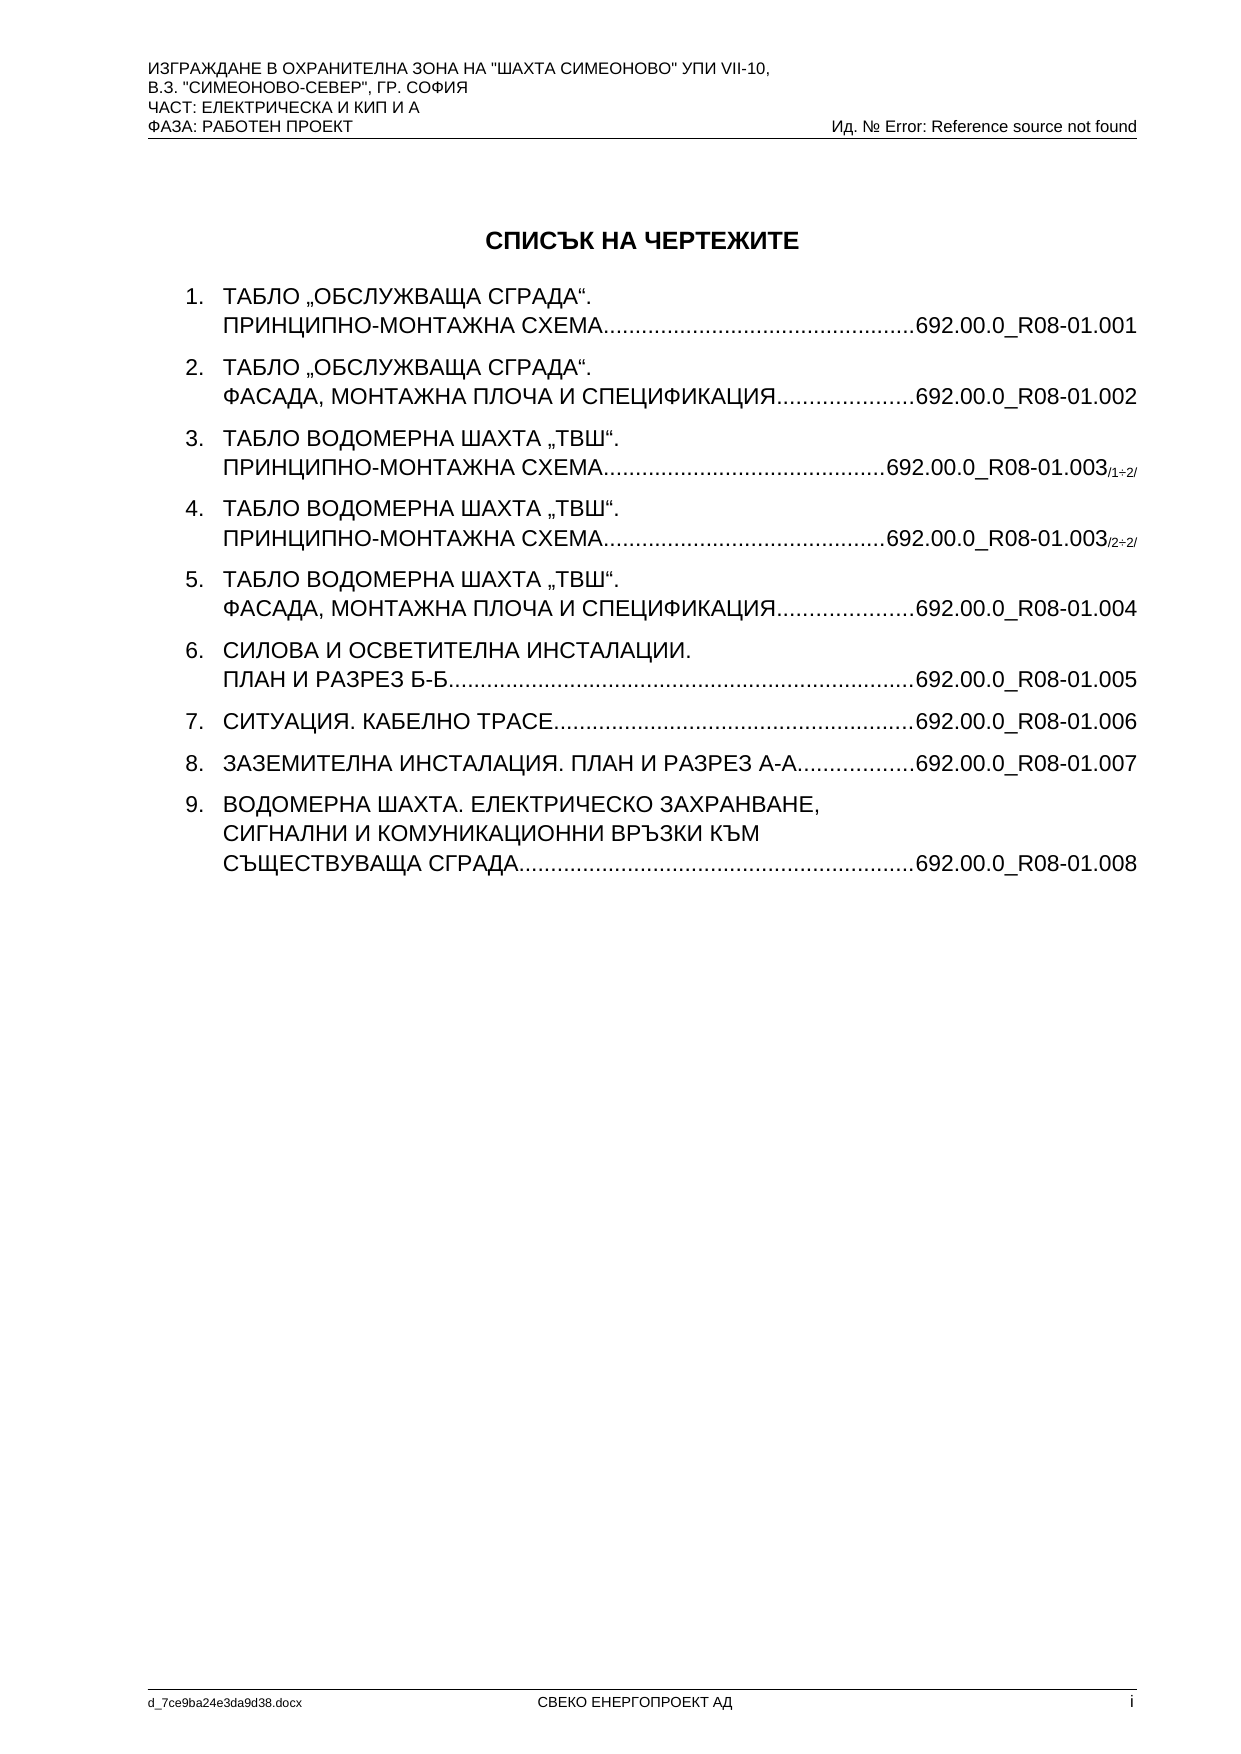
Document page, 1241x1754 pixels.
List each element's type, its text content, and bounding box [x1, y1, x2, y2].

list ТАБЛО ВОДОМЕРНА ШАХТА „ТВШ“. ПРИНЦИПНО-МОНТАЖНА СХЕМА 692.00.0_R08-01.003/2÷2/ [185, 493, 1137, 551]
list СИЛОВА И ОСВЕТИТЕЛНА ИНСТАЛАЦИИ. ПЛАН И РАЗРЕЗ Б-Б 692.00.0_R08-01.005 [185, 634, 1137, 693]
list ТАБЛО „ОБСЛУЖВАЩА СГРАДА“. ФАСАДА, МОНТАЖНА ПЛОЧА И СПЕЦИФИКАЦИЯ 692.00.0_R08-01.002 [185, 351, 1137, 409]
text СПИСЪК НА ЧЕРТЕЖИТЕ [148, 226, 1137, 255]
list ТАБЛО „ОБСЛУЖВАЩА СГРАДА“. ПРИНЦИПНО-МОНТАЖНА СХЕМА 692.00.0_R08-01.001 [185, 280, 1137, 338]
list ТАБЛО ВОДОМЕРНА ШАХТА „ТВШ“. ПРИНЦИПНО-МОНТАЖНА СХЕМА 692.00.0_R08-01.003/1÷2/ [185, 422, 1137, 480]
list ТАБЛО ВОДОМЕРНА ШАХТА „ТВШ“. ФАСАДА, МОНТАЖНА ПЛОЧА И СПЕЦИФИКАЦИЯ 692.00.0_R08-01.004 [185, 563, 1137, 622]
list ВОДОМЕРНА ШАХТА. ЕЛЕКТРИЧЕСКО ЗАХРАНВАНЕ, СИГНАЛНИ И КОМУНИКАЦИОННИ ВРЪЗКИ КЪМ СЪЩЕСТВУВАЩА СГРАДА 692.00.0_R08-01.008 [185, 788, 1137, 876]
list СИТУАЦИЯ. КАБЕЛНО ТРАСЕ 692.00.0_R08-01.006 [185, 705, 1137, 734]
list ЗАЗЕМИТЕЛНА ИНСТАЛАЦИЯ. ПЛАН И РАЗРЕЗ A-A 692.00.0_R08-01.007 [185, 747, 1137, 776]
